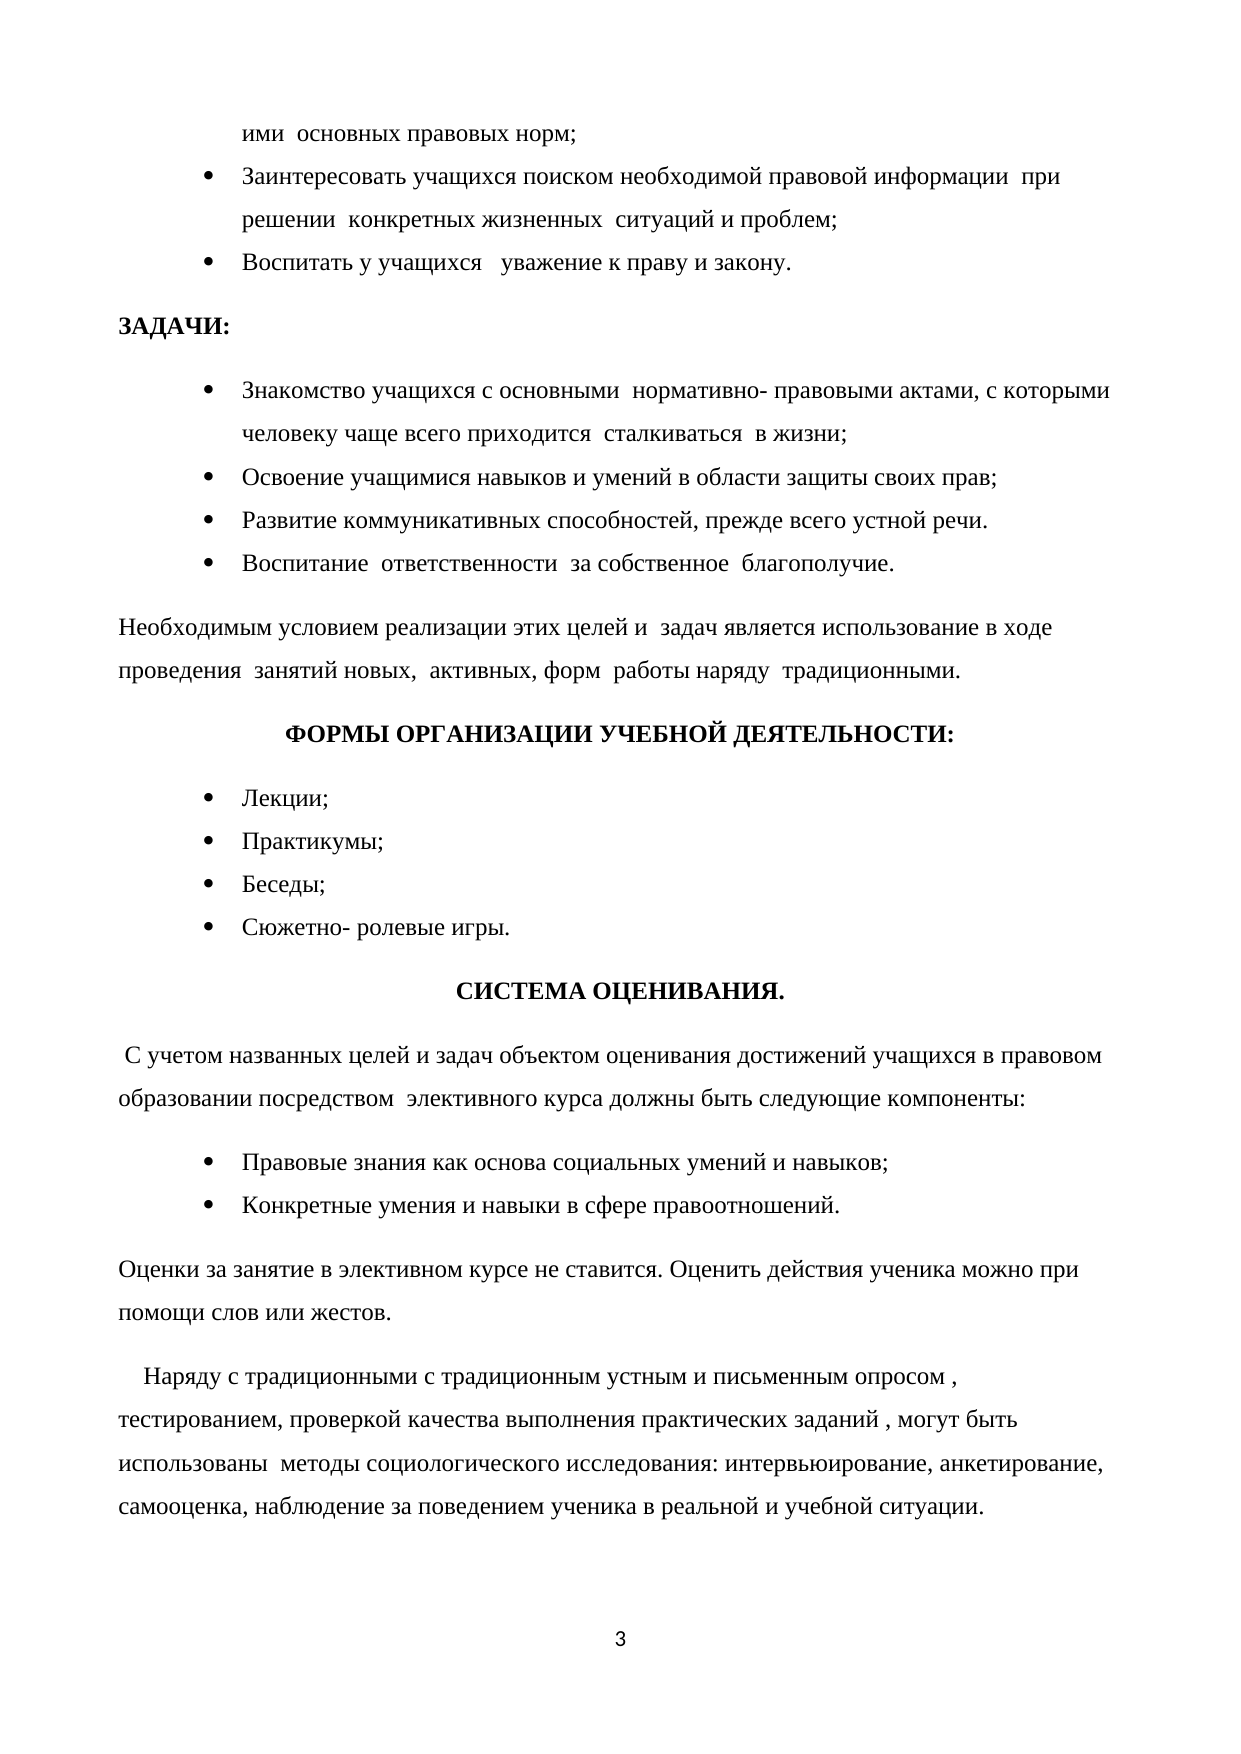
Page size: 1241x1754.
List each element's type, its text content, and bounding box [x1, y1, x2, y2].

text Необходимым условием реализации этих целей и задач является использование в ходе проведения занятий новых, активных, форм работы наряду традиционными. [118, 612, 1122, 684]
list Знакомство учащихся с основными нормативно- правовыми актами, с которыми человеку чаще всего приходится сталкиваться в жизни; [204, 375, 1122, 447]
text Наряду с традиционными с традиционным устным и письменным опросом , тестированием, проверкой качества выполнения практических заданий , могут быть использованы методы социологического исследования: интервьюирование, анкетирование, самооценка, наблюдение за поведением ученика в реальной и учебной ситуации. [118, 1361, 1122, 1519]
list Конкретные умения и навыки в сфере правоотношений. [204, 1190, 1122, 1219]
list Освоение учащимися навыков и умений в области защиты своих прав; [204, 462, 1122, 490]
text Оценки за занятие в элективном курсе не ставится. Оценить действия ученика можно при помощи слов или жестов. [118, 1254, 1122, 1326]
text ФОРМЫ ОРГАНИЗАЦИИ УЧЕБНОЙ ДЕЯТЕЛЬНОСТИ: [118, 719, 1122, 748]
list Практикумы; [204, 826, 1122, 855]
list Воспитать у учащихся уважение к праву и закону. [204, 247, 1122, 276]
list Правовые знания как основа социальных умений и навыков; [204, 1147, 1122, 1176]
list Развитие коммуникативных способностей, прежде всего устной речи. [204, 505, 1122, 533]
list Заинтересовать учащихся поиском необходимой правовой информации при решении конкретных жизненных ситуаций и проблем; [204, 161, 1122, 233]
list ими основных правовых норм; [242, 118, 1122, 147]
list Воспитание ответственности за собственное благополучие. [204, 548, 1122, 577]
text С учетом названных целей и задач объектом оценивания достижений учащихся в правовом образовании посредством элективного курса должны быть следующие компоненты: [118, 1040, 1122, 1112]
list Беседы; [204, 869, 1122, 898]
text ЗАДАЧИ: [118, 311, 1122, 340]
text СИСТЕМА ОЦЕНИВАНИЯ. [118, 976, 1122, 1005]
list Сюжетно- ролевые игры. [204, 912, 1122, 941]
list Лекции; [204, 783, 1122, 812]
